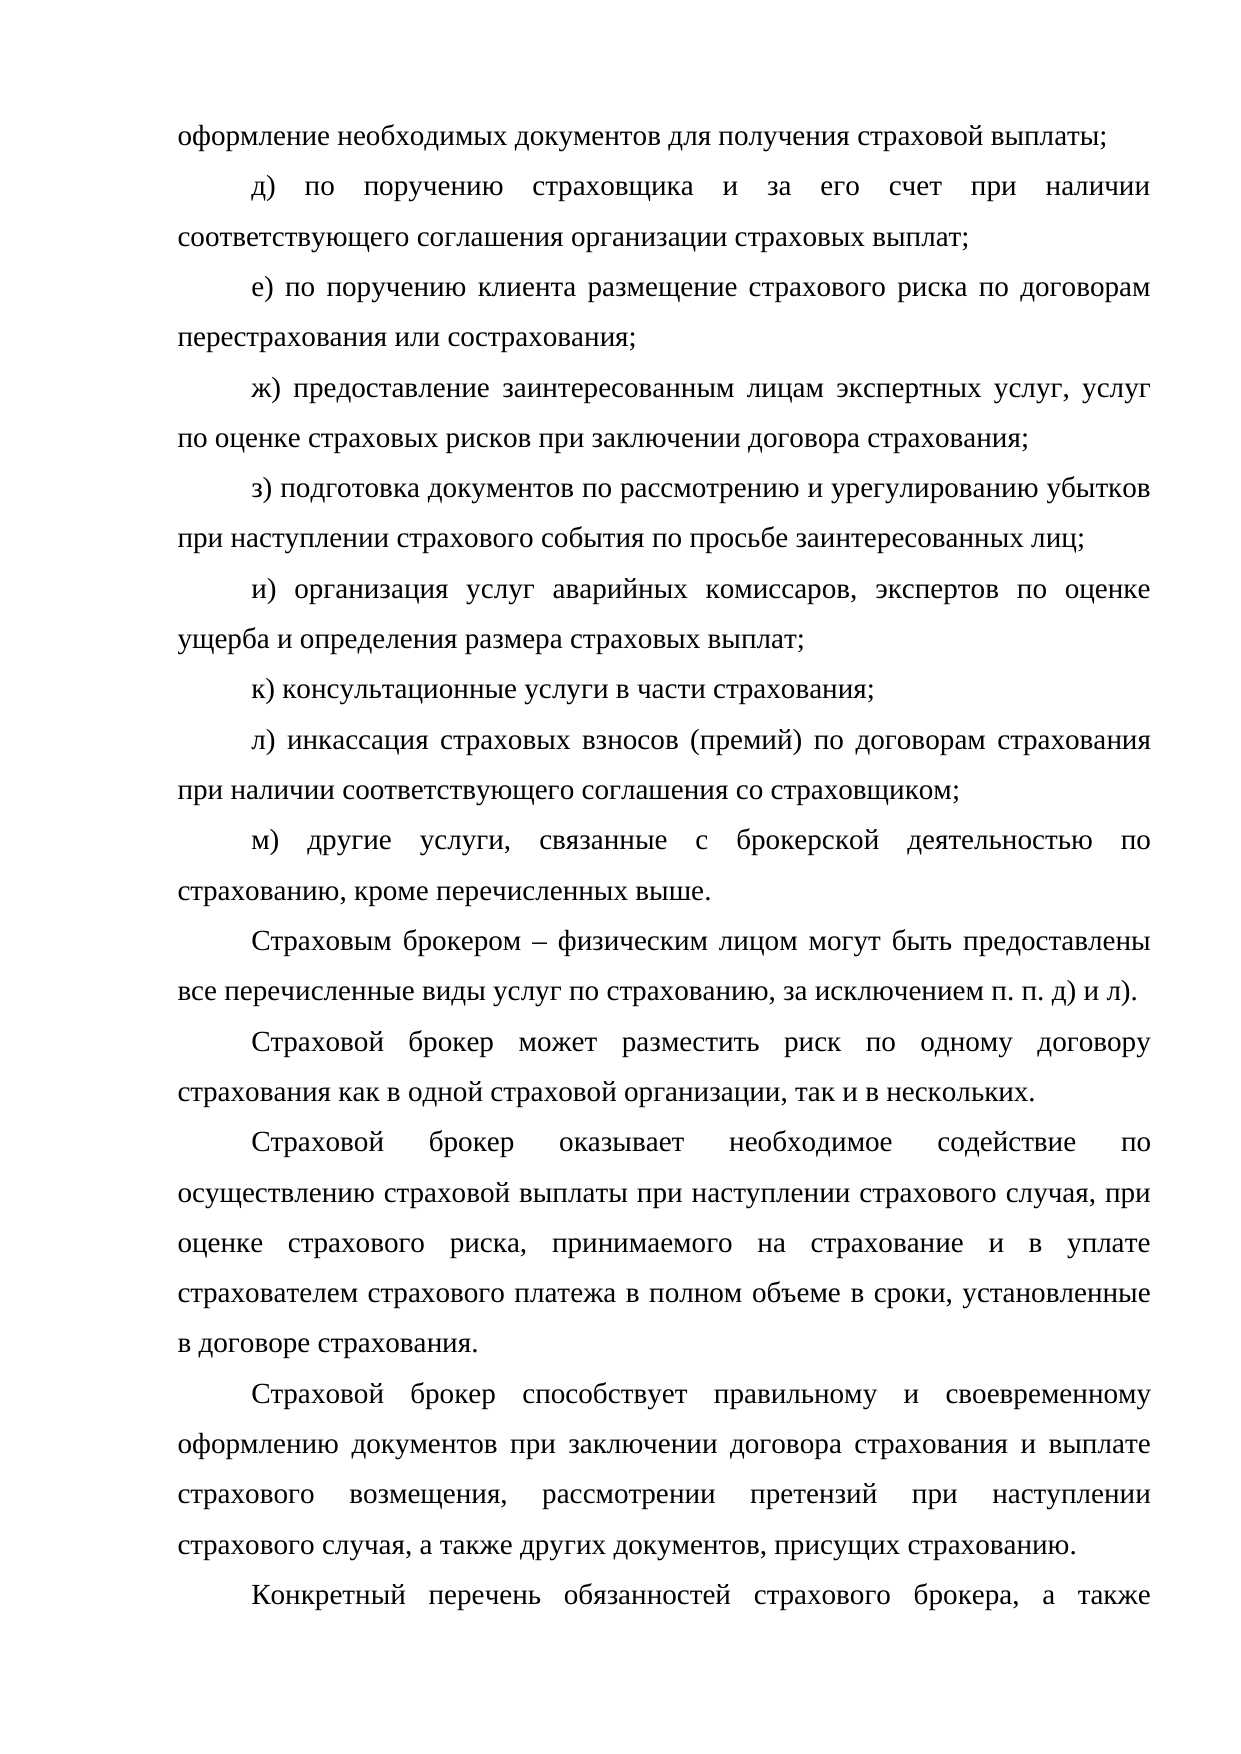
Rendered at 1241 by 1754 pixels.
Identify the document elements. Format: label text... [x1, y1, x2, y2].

text м) другие услуги, связанные с брокерской деятельностью по страхованию, кроме перечисленных выше. [177, 822, 1152, 906]
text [177, 118, 1152, 152]
text Страховой брокер способствует правильному и своевременному оформлению документов при заключении договора страхования и выплате страхового возмещения, рассмотрении претензий при наступлении страхового случая, а также других документов, присущих страхованию. [177, 1376, 1152, 1560]
text з) подготовка документов по рассмотрению и урегулированию убытков при наступлении страхового события по просьбе заинтересованных лиц; [177, 470, 1152, 554]
text Страховой брокер может разместить риск по одному договору страхования как в одной страховой организации, так и в нескольких. [177, 1024, 1152, 1108]
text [177, 1577, 1152, 1611]
text ж) предоставление заинтересованным лицам экспертных услуг, услуг по оценке страховых рисков при заключении договора страхования; [177, 370, 1152, 453]
text Страховым брокером – физическим лицом могут быть предоставлены все перечисленные виды услуг по страхованию, за исключением п. п. д) и л). [177, 923, 1152, 1007]
text л) инкассация страховых взносов (премий) по договорам страхования при наличии соответствующего соглашения со страховщиком; [177, 722, 1152, 806]
text к) консультационные услуги в части страхования; [177, 672, 1152, 705]
text д) по поручению страховщика и за его счет при наличии соответствующего соглашения организации страховых выплат; [177, 168, 1152, 252]
text е) по поручению клиента размещение страхового риска по договорам перестрахования или сострахования; [177, 269, 1152, 353]
text и) организация услуг аварийных комиссаров, экспертов по оценке ущерба и определения размера страховых выплат; [177, 571, 1152, 655]
text Страховой брокер оказывает необходимое содействие по осуществлению страховой выплаты при наступлении страхового случая, при оценке страхового риска, принимаемого на страхование и в уплате страхователем страхового платежа в полном объеме в сроки, установленные в договоре страхования. [177, 1124, 1152, 1359]
